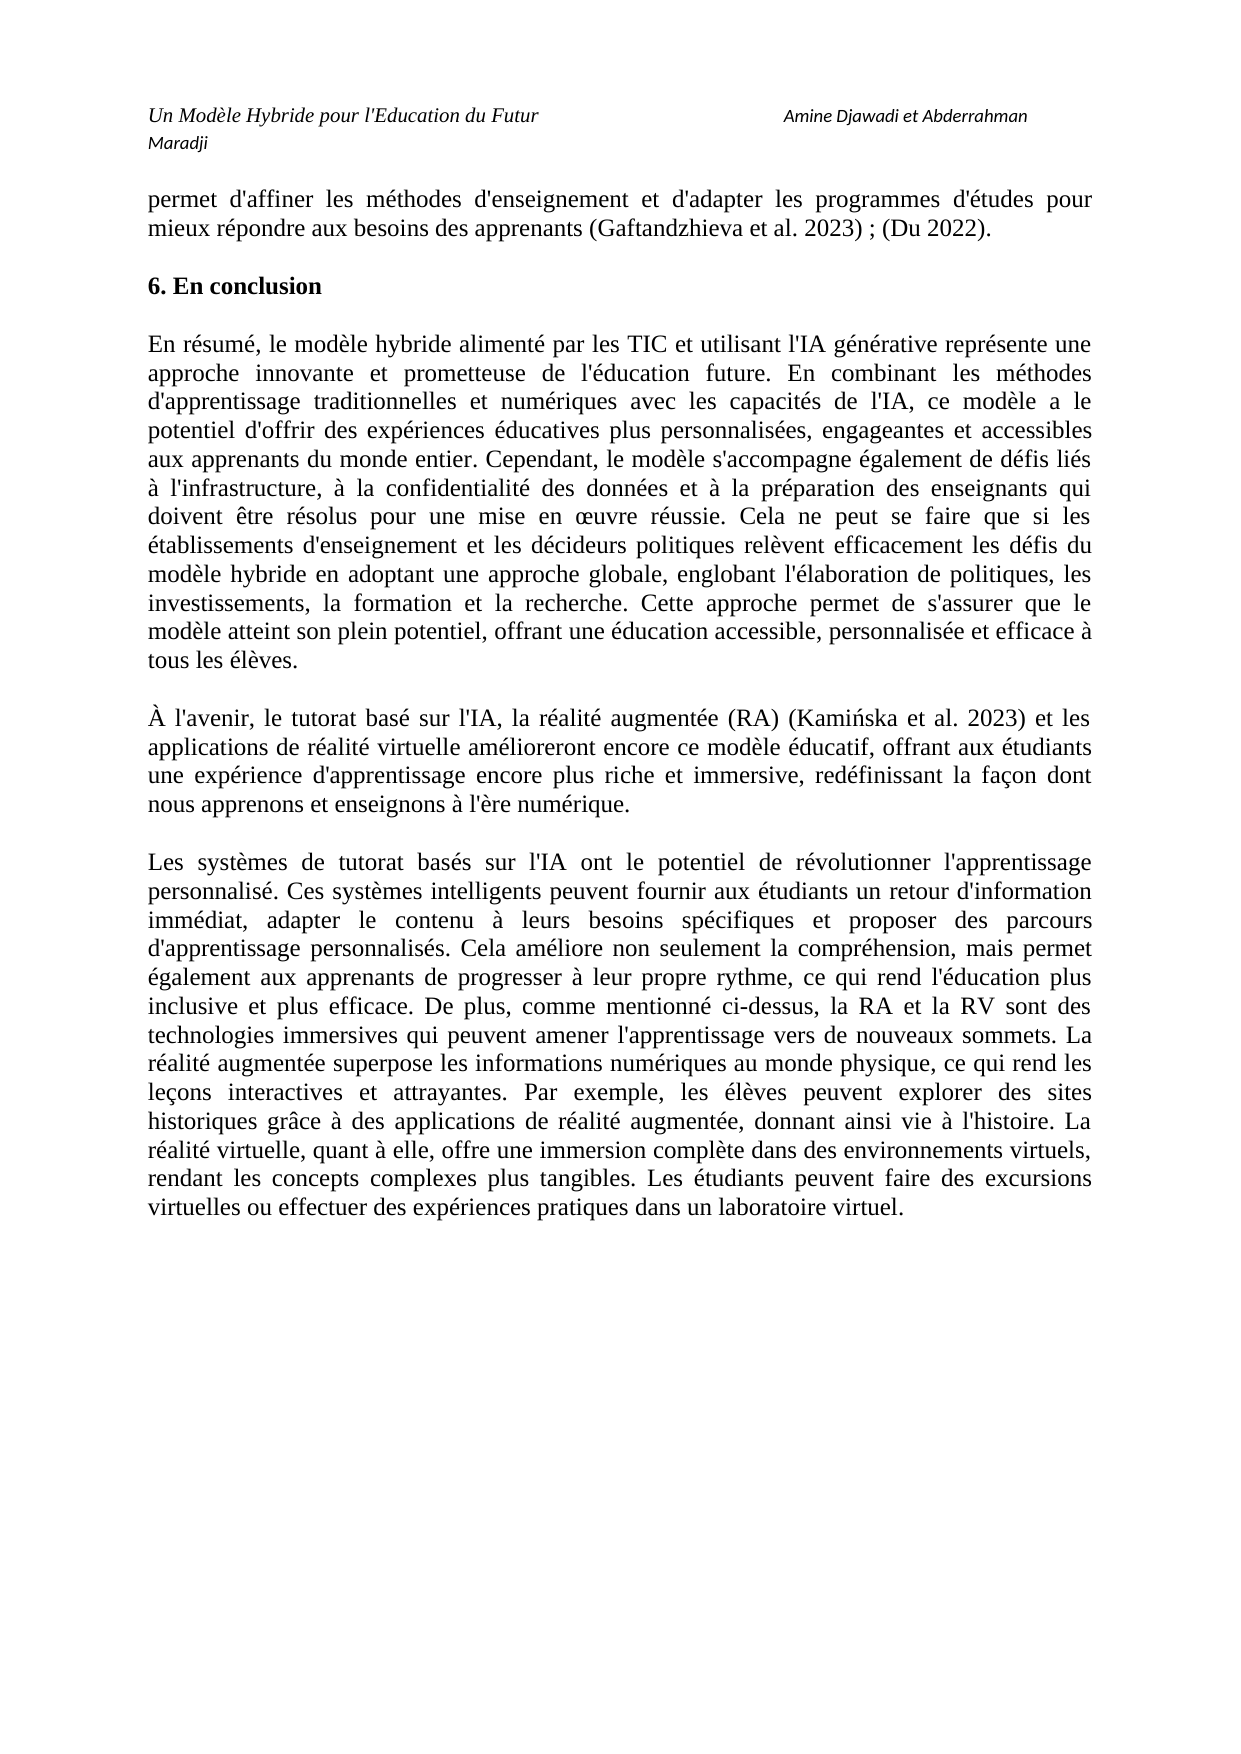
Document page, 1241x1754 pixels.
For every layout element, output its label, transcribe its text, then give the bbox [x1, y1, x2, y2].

text Les systèmes de tutorat basés sur l'IA ont le potentiel de révolutionner l'apprentissage personnalisé. Ces systèmes intelligents peuvent fournir aux étudiants un retour d'information immédiat, adapter le contenu à leurs besoins spécifiques et proposer des parcours d'apprentissage personnalisés. Cela améliore non seulement la compréhension, mais permet également aux apprenants de progresser à leur propre rythme, ce qui rend l'éducation plus inclusive et plus efficace. De plus, comme mentionné ci-dessus, la RA et la RV sont des technologies immersives qui peuvent amener l'apprentissage vers de nouveaux sommets. La réalité augmentée superpose les informations numériques au monde physique, ce qui rend les leçons interactives et attrayantes. Par exemple, les élèves peuvent explorer des sites historiques grâce à des applications de réalité augmentée, donnant ainsi vie à l'histoire. La réalité virtuelle, quant à elle, offre une immersion complète dans des environnements virtuels, rendant les concepts complexes plus tangibles. Les étudiants peuvent faire des excursions virtuelles ou effectuer des expériences pratiques dans un laboratoire virtuel. [148, 847, 1093, 1221]
text En résumé, le modèle hybride alimenté par les TIC et utilisant l'IA générative représente une approche innovante et prometteuse de l'éducation future. En combinant les méthodes d'apprentissage traditionnelles et numériques avec les capacités de l'IA, ce modèle a le potentiel d'offrir des expériences éducatives plus personnalisées, engageantes et accessibles aux apprenants du monde entier. Cependant, le modèle s'accompagne également de défis liés à l'infrastructure, à la confidentialité des données et à la préparation des enseignants qui doivent être résolus pour une mise en œuvre réussie. Cela ne peut se faire que si les établissements d'enseignement et les décideurs politiques relèvent efficacement les défis du modèle hybride en adoptant une approche globale, englobant l'élaboration de politiques, les investissements, la formation et la recherche. Cette approche permet de s'assurer que le modèle atteint son plein potentiel, offrant une éducation accessible, personnalisée et efficace à tous les élèves. [148, 329, 1093, 674]
text À l'avenir, le tutorat basé sur l'IA, la réalité augmentée (RA) (Kamińska et al. 2023) et les applications de réalité virtuelle amélioreront encore ce modèle éducatif, offrant aux étudiants une expérience d'apprentissage encore plus riche et immersive, redéfinissant la façon dont nous apprenons et enseignons à l'ère numérique. [148, 703, 1093, 818]
text 6. En conclusion [148, 271, 1093, 300]
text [148, 184, 1093, 242]
